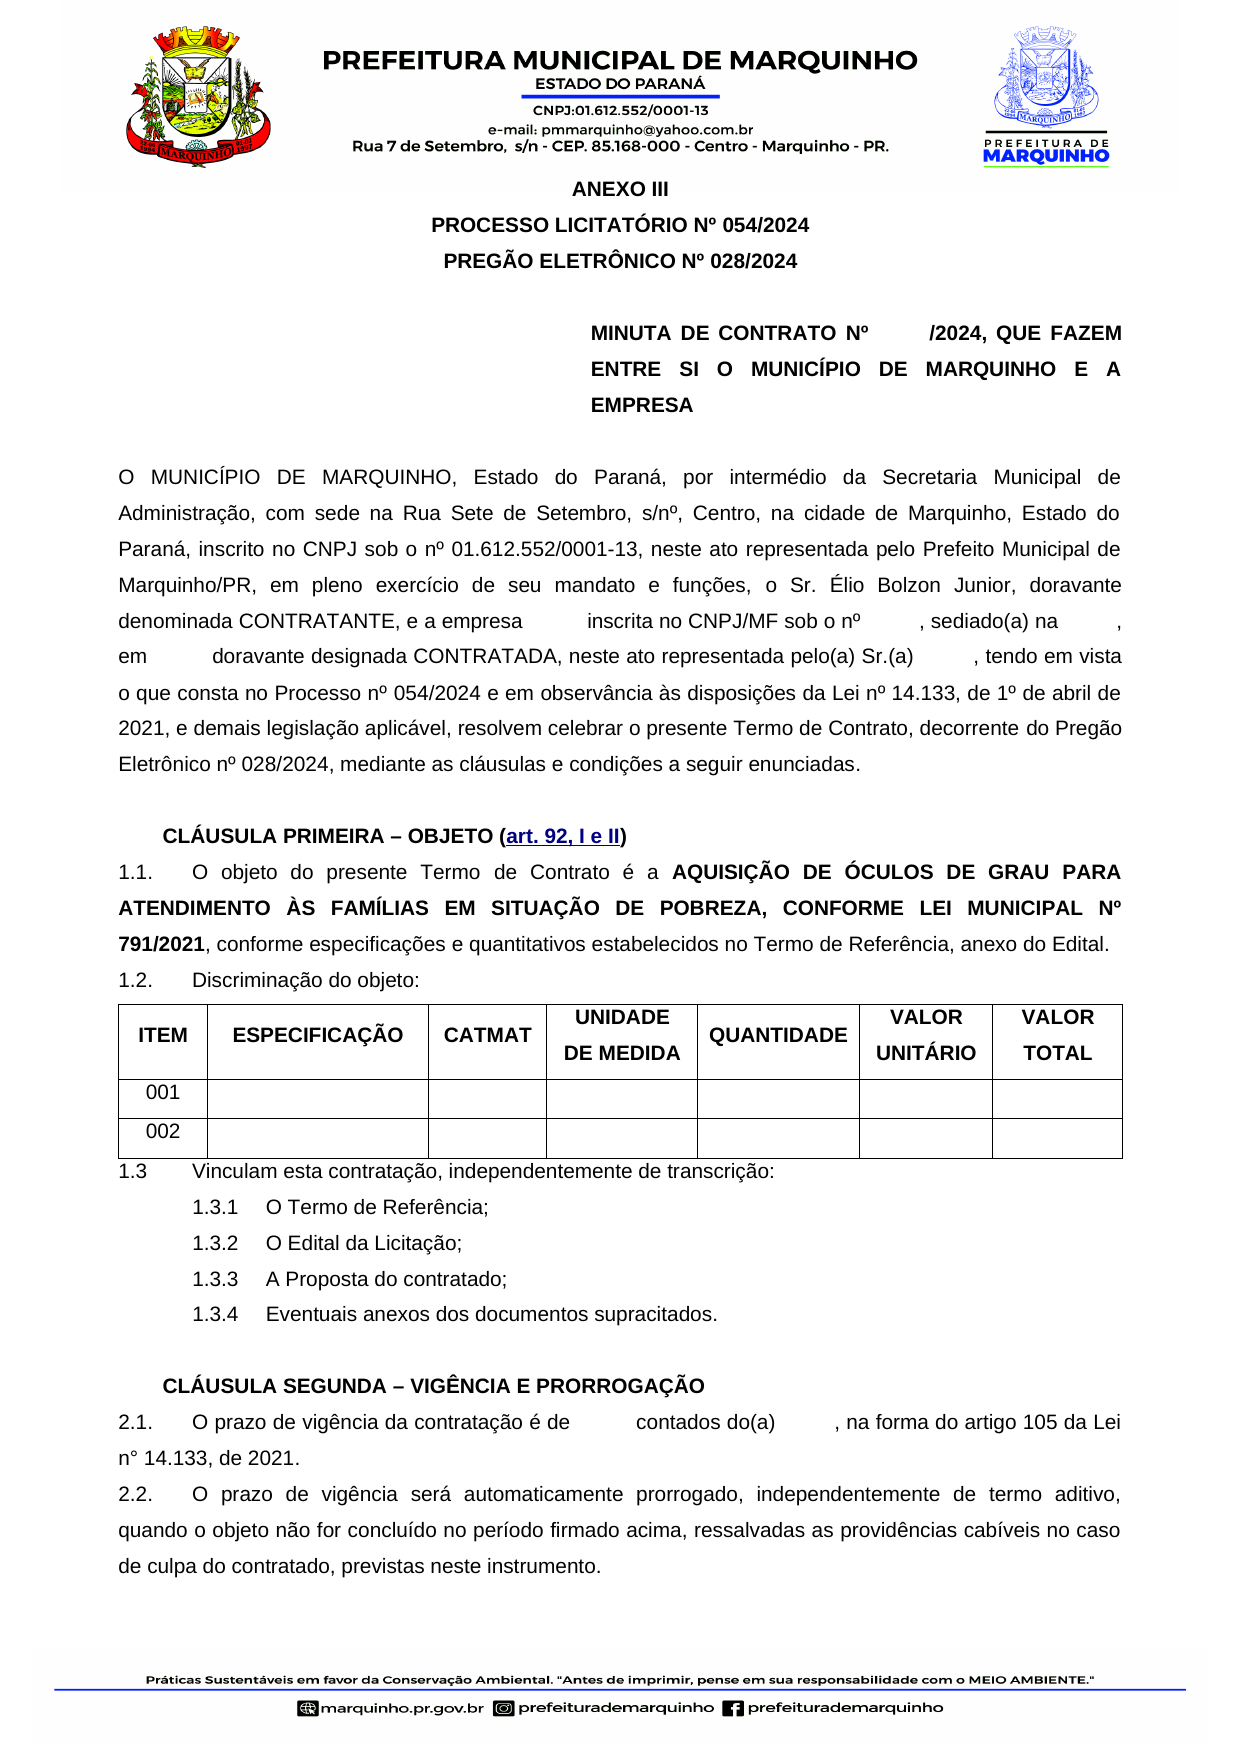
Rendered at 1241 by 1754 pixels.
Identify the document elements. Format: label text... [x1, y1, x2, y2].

table_cell [698, 1119, 859, 1157]
table_header ITEM [119, 1005, 207, 1079]
table_cell [993, 1119, 1122, 1157]
text MINUTA DE CONTRATO Nº /2024, QUE FAZEM ENTRE SI O MUNICÍPIO DE MARQUINHO E A EMPRESA [591, 321, 1122, 417]
text PROCESSO LICITATÓRIO Nº 054/2024 [118, 213, 1122, 237]
list Eventuais anexos dos documentos supracitados. [192, 1302, 1122, 1326]
text O MUNICÍPIO DE MARQUINHO, Estado do Paraná, por intermédio da Secretaria Municipal de Administração, com sede na Rua Sete de Setembro, s/nº, Centro, na cidade de Marquinho, Estado do Paraná, inscrito no CNPJ sob o nº 01.612.552/0001-13, neste ato representada pelo Prefeito Municipal de Marquinho/PR, em pleno exercício de seu mandato e funções, o Sr. Élio Bolzon Junior, doravante denominada CONTRATANTE, e a empresa inscrita no CNPJ/MF sob o nº , sediado(a) na , em doravante designada CONTRATADA, neste ato representada pelo(a) Sr.(a) , tendo em vista o que consta no Processo nº 054/2024 e em observância às disposições da Lei nº 14.133, de 1º de abril de 2021, e demais legislação aplicável, resolvem celebrar o presente Termo de Contrato, decorrente do Pregão Eletrônico nº 028/2024, mediante as cláusulas e condições a seguir enunciadas. [118, 465, 1122, 776]
table_cell [429, 1119, 546, 1157]
table_cell [860, 1119, 992, 1157]
table_cell 001 [119, 1080, 207, 1118]
list CLÁUSULA PRIMEIRA – OBJETO (art. 92, I e II) [162, 824, 1122, 848]
table_header VALOR UNITÁRIO [860, 1005, 992, 1079]
picture [60, 0, 1181, 191]
text ANEXO III [118, 177, 1122, 201]
table_cell [698, 1080, 859, 1118]
table_header UNIDADE DE MEDIDA [547, 1005, 697, 1079]
table_cell [208, 1119, 428, 1157]
table_cell [429, 1080, 546, 1118]
list Discriminação do objeto: [118, 968, 1122, 992]
table_header VALOR TOTAL [993, 1005, 1122, 1079]
text PREGÃO ELETRÔNICO Nº 028/2024 [118, 249, 1122, 273]
list O Edital da Licitação; [192, 1230, 1122, 1254]
list O objeto do presente Termo de Contrato é a AQUISIÇÃO DE ÓCULOS DE GRAU PARA ATENDIMENTO ÀS FAMÍLIAS EM SITUAÇÃO DE POBREZA, CONFORME LEI MUNICIPAL Nº 791/2021, conforme especificações e quantitativos estabelecidos no Termo de Referência, anexo do Edital. [118, 860, 1122, 956]
list O prazo de vigência da contratação é de contados do(a) , na forma do artigo 105 da Lei n° 14.133, de 2021. [118, 1410, 1122, 1470]
list O prazo de vigência será automaticamente prorrogado, independentemente de termo aditivo, quando o objeto não for concluído no período firmado acima, ressalvadas as providências cabíveis no caso de culpa do contratado, previstas neste instrumento. [118, 1482, 1122, 1578]
table_cell [208, 1080, 428, 1118]
list CLÁUSULA SEGUNDA – VIGÊNCIA E PRORROGAÇÃO [162, 1374, 1122, 1398]
table_header QUANTIDADE [698, 1005, 859, 1079]
list O Termo de Referência; [192, 1194, 1122, 1218]
table_cell 002 [119, 1119, 207, 1157]
table_cell [547, 1080, 697, 1118]
table_cell [547, 1119, 697, 1157]
picture [30, 1647, 1210, 1742]
table_header CATMAT [429, 1005, 546, 1079]
list A Proposta do contratado; [192, 1266, 1122, 1290]
table_cell [860, 1080, 992, 1118]
table_cell [993, 1080, 1122, 1118]
list Vinculam esta contratação, independentemente de transcrição: [118, 1159, 1122, 1182]
table_header ESPECIFICAÇÃO [208, 1005, 428, 1079]
